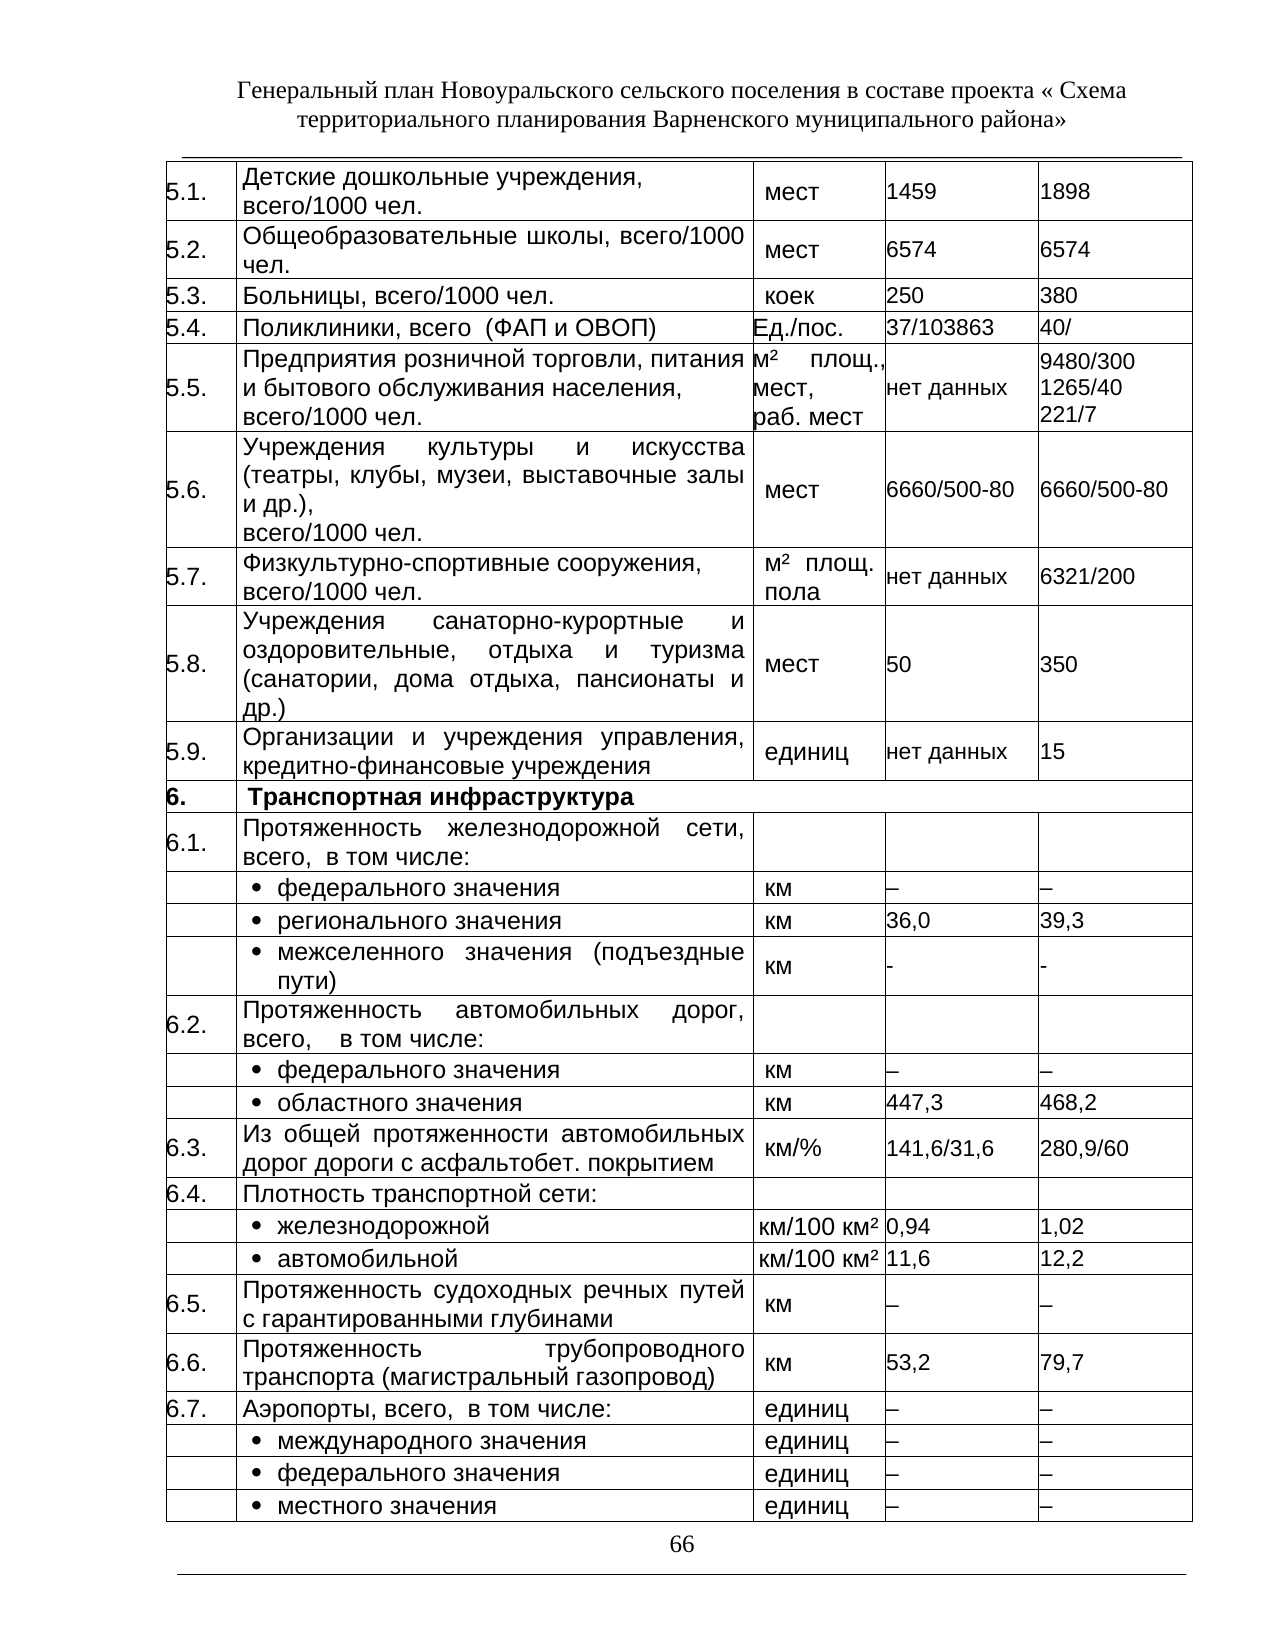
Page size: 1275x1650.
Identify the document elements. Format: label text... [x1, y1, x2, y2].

table_cell 79,7 [1039, 1334, 1192, 1391]
table_cell 447,3 [886, 1087, 1038, 1118]
table_cell единиц [754, 1392, 885, 1424]
table_cell 6.6. [167, 1334, 236, 1391]
table_cell 468,2 [1039, 1087, 1192, 1118]
table_cell – [886, 1490, 1038, 1521]
table_cell км [754, 1087, 885, 1118]
table_cell 6574 [1039, 221, 1192, 278]
table_cell км [754, 937, 885, 994]
table_cell мест [754, 432, 885, 547]
table_cell - [1039, 937, 1192, 994]
table_cell единиц [754, 1425, 885, 1456]
table_cell единиц [754, 1490, 885, 1521]
table_cell международного значения [237, 1425, 753, 1456]
table_cell 1898 [1039, 162, 1192, 220]
table_cell 37/103863 [886, 312, 1038, 343]
table_cell – [886, 1457, 1038, 1489]
table_cell Протяженность автомобильных дорог, всего, в том числе: [237, 996, 753, 1053]
table_cell 6.5. [167, 1275, 236, 1333]
table_cell 6.1. [167, 813, 236, 871]
table_cell [167, 1243, 236, 1274]
table_cell – [1039, 1054, 1192, 1086]
table_cell км [754, 1275, 885, 1333]
table_cell 250 [886, 279, 1038, 311]
table_cell федерального значения [237, 1054, 753, 1086]
table_cell 5.8. [167, 606, 236, 721]
table_cell [1039, 1178, 1192, 1209]
table_cell [754, 813, 885, 871]
table_cell Протяженность железнодорожной сети, всего, в том числе: [237, 813, 753, 871]
table_cell Плотность транспортной сети: [237, 1178, 753, 1209]
table_cell 350 [1039, 606, 1192, 721]
table_cell 40/ [1039, 312, 1192, 343]
table_cell м² площ. пола [754, 548, 885, 605]
table_cell [754, 996, 885, 1053]
table_cell [167, 1490, 236, 1521]
table_cell мест [754, 162, 885, 220]
table_cell км [754, 872, 885, 903]
table_cell [167, 904, 236, 936]
table_cell 5.4. [167, 312, 236, 343]
table_cell 6.2. [167, 996, 236, 1053]
table_cell единиц [754, 1457, 885, 1489]
table_cell нет данных [886, 722, 1038, 780]
table_cell [886, 813, 1038, 871]
table_cell Поликлиники, всего (ФАП и ОВОП) [237, 312, 753, 343]
table_cell – [1039, 1457, 1192, 1489]
table_cell Транспортная инфраструктура [237, 781, 1192, 812]
table_cell км/100 км² [754, 1210, 885, 1242]
table_cell [167, 1425, 236, 1456]
table_cell местного значения [237, 1490, 753, 1521]
table_cell Больницы, всего/1000 чел. [237, 279, 753, 311]
table_cell – [1039, 872, 1192, 903]
table_cell 1459 [886, 162, 1038, 220]
table_cell 0,94 [886, 1210, 1038, 1242]
table_cell – [1039, 1490, 1192, 1521]
table_cell [167, 1054, 236, 1086]
table_cell нет данных [886, 344, 1038, 431]
table_cell 11,6 [886, 1243, 1038, 1274]
table_cell Из общей протяженности автомобильных дорог дороги с асфальтобет. покрытием [237, 1119, 753, 1177]
table_cell [1039, 996, 1192, 1053]
table_cell Организации и учреждения управления, кредитно-финансовые учреждения [237, 722, 753, 780]
table_cell Физкультурно-спортивные сооружения, всего/1000 чел. [237, 548, 753, 605]
table_cell 53,2 [886, 1334, 1038, 1391]
table_cell 5.3. [167, 279, 236, 311]
table_cell коек [754, 279, 885, 311]
table_cell федерального значения [237, 872, 753, 903]
table_cell км/% [754, 1119, 885, 1177]
table_cell [1039, 813, 1192, 871]
table_cell Аэропорты, всего, в том числе: [237, 1392, 753, 1424]
table_cell м² площ., мест, раб. мест [754, 344, 885, 431]
table_cell Протяженность судоходных речных путей с гарантированными глубинами [237, 1275, 753, 1333]
table_cell – [886, 1275, 1038, 1333]
table_cell единиц [754, 722, 885, 780]
table_cell 6.7. [167, 1392, 236, 1424]
table_cell [167, 1210, 236, 1242]
table_cell 5.9. [167, 722, 236, 780]
table_cell 380 [1039, 279, 1192, 311]
table_cell 5.5. [167, 344, 236, 431]
table_cell 6660/500-80 [886, 432, 1038, 547]
table_cell – [886, 1392, 1038, 1424]
table_cell 5.2. [167, 221, 236, 278]
table_cell 5.1. [167, 162, 236, 220]
table_cell 15 [1039, 722, 1192, 780]
table_cell км [754, 904, 885, 936]
table_cell 12,2 [1039, 1243, 1192, 1274]
table_cell [886, 996, 1038, 1053]
table_cell 36,0 [886, 904, 1038, 936]
table_cell 1,02 [1039, 1210, 1192, 1242]
table_cell Ед./пос. [754, 312, 885, 343]
table_cell км [754, 1054, 885, 1086]
table_cell [167, 1087, 236, 1118]
table_cell – [1039, 1425, 1192, 1456]
table_cell автомобильной [237, 1243, 753, 1274]
table_cell нет данных [886, 548, 1038, 605]
table_cell межселенного значения (подъездные пути) [237, 937, 753, 994]
table_cell Предприятия розничной торговли, питания и бытового обслуживания населения, всего/1000 чел. [237, 344, 753, 431]
table_cell 6574 [886, 221, 1038, 278]
table_cell 6.4. [167, 1178, 236, 1209]
table_cell км/100 км² [754, 1243, 885, 1274]
table_cell - [886, 937, 1038, 994]
table_cell – [1039, 1275, 1192, 1333]
table_cell 6.3. [167, 1119, 236, 1177]
table_cell регионального значения [237, 904, 753, 936]
table_cell Общеобразовательные школы, всего/1000 чел. [237, 221, 753, 278]
table_cell [167, 872, 236, 903]
table_cell областного значения [237, 1087, 753, 1118]
table_cell 50 [886, 606, 1038, 721]
table_cell 6. [167, 781, 236, 812]
table_cell [886, 1178, 1038, 1209]
table_cell [754, 1178, 885, 1209]
table_cell [167, 937, 236, 994]
table_cell – [886, 1425, 1038, 1456]
table_cell км [754, 1334, 885, 1391]
table_cell 9480/300 1265/40 221/7 [1039, 344, 1192, 431]
table_cell 5.6. [167, 432, 236, 547]
table_cell 5.7. [167, 548, 236, 605]
table_cell мест [754, 606, 885, 721]
table_cell 141,6/31,6 [886, 1119, 1038, 1177]
table_cell 280,9/60 [1039, 1119, 1192, 1177]
table_cell – [886, 872, 1038, 903]
table_cell Детские дошкольные учреждения, всего/1000 чел. [237, 162, 753, 220]
table_cell [167, 1457, 236, 1489]
table_cell мест [754, 221, 885, 278]
table_cell – [1039, 1392, 1192, 1424]
table_cell Протяженность трубопроводного транспорта (магистральный газопровод) [237, 1334, 753, 1391]
table_cell 6321/200 [1039, 548, 1192, 605]
table_cell железнодорожной [237, 1210, 753, 1242]
table_cell 6660/500-80 [1039, 432, 1192, 547]
table_cell Учреждения санаторно-курортные и оздоровительные, отдыха и туризма (санатории, дома отдыха, пансионаты и др.) [237, 606, 753, 721]
table_cell федерального значения [237, 1457, 753, 1489]
table_cell – [886, 1054, 1038, 1086]
table_cell Учреждения культуры и искусства (театры, клубы, музеи, выставочные залы и др.), всего/1000 чел. [237, 432, 753, 547]
table_cell 39,3 [1039, 904, 1192, 936]
